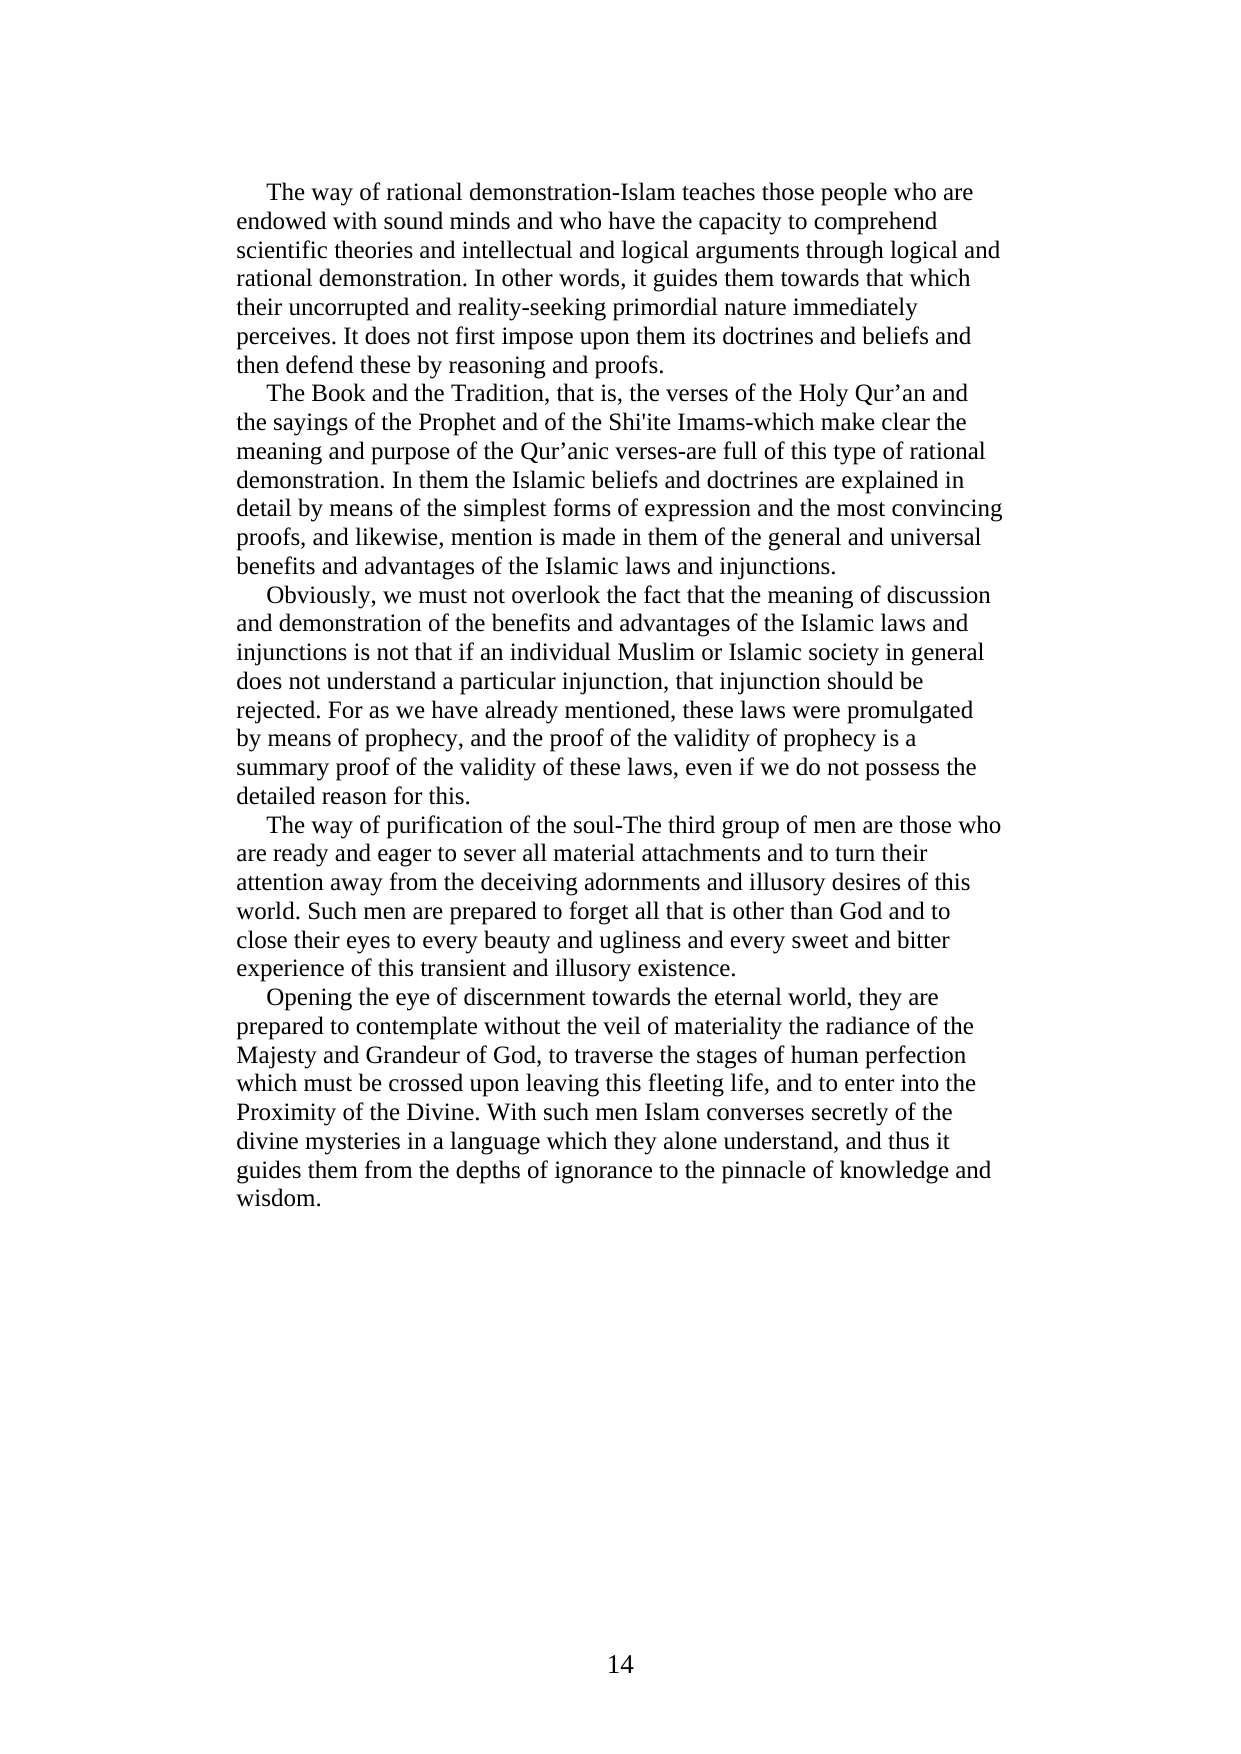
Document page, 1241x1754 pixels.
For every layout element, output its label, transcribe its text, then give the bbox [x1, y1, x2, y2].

text The Book and the Tradition, that is, the verses of the Holy Qur’an and the sayings of the Prophet and of the Shi'ite Imams-which make clear the meaning and purpose of the Qur’anic verses-are full of this type of rational demonstration. In them the Islamic beliefs and doctrines are explained in detail by means of the simplest forms of expression and the most convincing proofs, and likewise, mention is made in them of the general and universal benefits and advantages of the Islamic laws and injunctions. [236, 378, 1004, 580]
text Obviously, we must not overlook the fact that the meaning of discussion and demonstration of the benefits and advantages of the Islamic laws and injunctions is not that if an individual Muslim or Islamic society in general does not understand a particular injunction, that injunction should be rejected. For as we have already mentioned, these laws were promulgated by means of prophecy, and the proof of the validity of prophecy is a summary proof of the validity of these laws, even if we do not possess the detailed reason for this. [236, 580, 1004, 810]
text The way of purification of the soul-The third group of men are those who are ready and eager to sever all material attachments and to turn their attention away from the deceiving adornments and illusory desires of this world. Such men are prepared to forget all that is other than God and to close their eyes to every beauty and ugliness and every sweet and bitter experience of this transient and illusory existence. [236, 810, 1004, 982]
text Opening the eye of discernment towards the eternal world, they are prepared to contemplate without the veil of materiality the radiance of the Majesty and Grandeur of God, to traverse the stages of human perfection which must be crossed upon leaving this fleeting life, and to enter into the Proximity of the Divine. With such men Islam converses secretly of the divine mysteries in a language which they alone understand, and thus it guides them from the depths of ignorance to the pinnacle of knowledge and wisdom. [236, 982, 1004, 1212]
text The way of rational demonstration-Islam teaches those people who are endowed with sound minds and who have the capacity to comprehend scientific theories and intellectual and logical arguments through logical and rational demonstration. In other words, it guides them towards that which their uncorrupted and reality-seeking primordial nature immediately perceives. It does not first impose upon them its doctrines and beliefs and then defend these by reasoning and proofs. [236, 177, 1004, 378]
